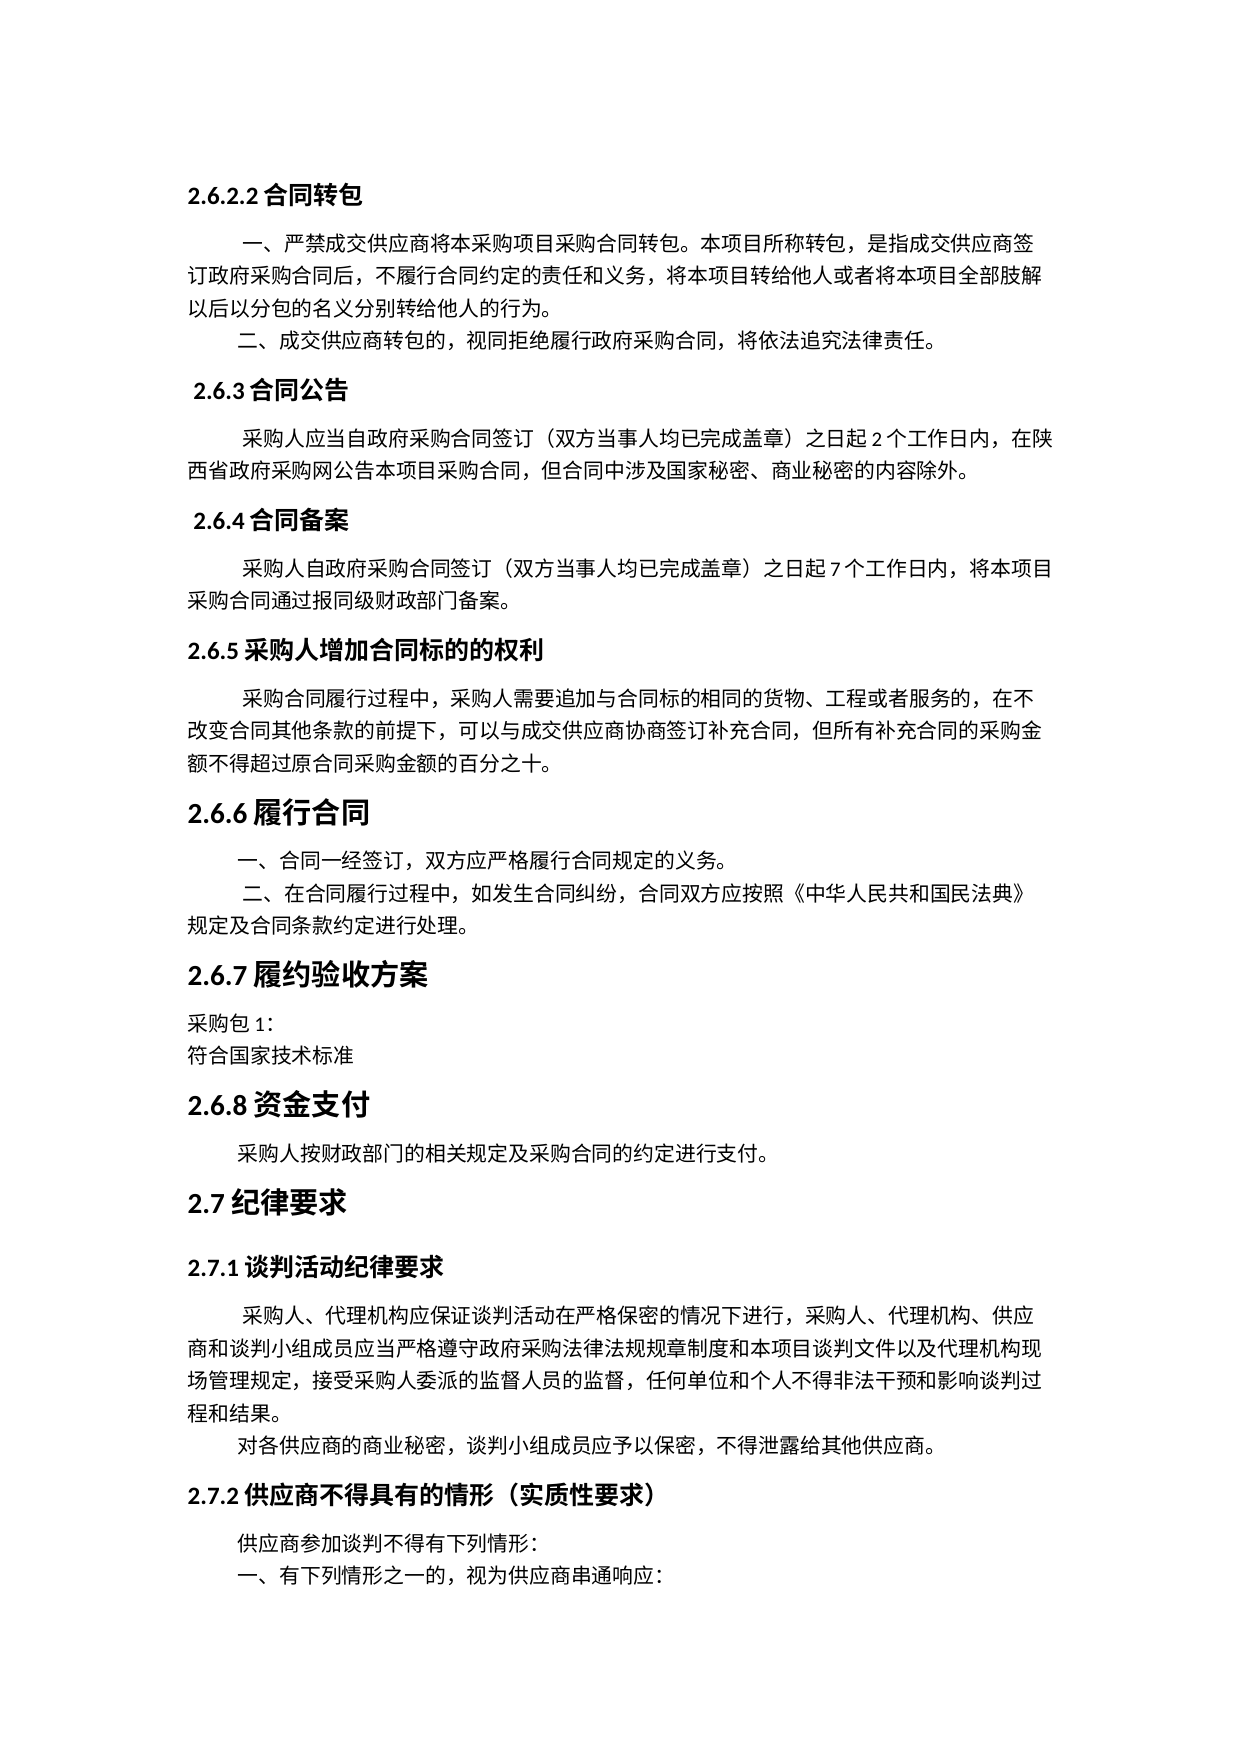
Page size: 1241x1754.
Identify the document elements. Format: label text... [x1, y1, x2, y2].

text 采购人按财政部门的相关规定及采购合同的约定进行支付。 [187, 1137, 1053, 1169]
text 2.6.6履行合同 [187, 779, 1053, 844]
text 2.6.2.2合同转包 [187, 162, 1053, 227]
text 对各供应商的商业秘密，谈判小组成员应予以保密，不得泄露给其他供应商。 [187, 1429, 1053, 1462]
text 2.7.2供应商不得具有的情形（实质性要求） [187, 1462, 1053, 1527]
text 二、成交供应商转包的，视同拒绝履行政府采购合同，将依法追究法律责任。 [187, 324, 1053, 357]
text 2.6.4合同备案 [187, 487, 1053, 552]
text 一、严禁成交供应商将本采购项目采购合同转包。本项目所称转包，是指成交供应商签订政府采购合同后，不履行合同约定的责任和义务，将本项目转给他人或者将本项目全部肢解以后以分包的名义分别转给他人的行为。 [187, 227, 1053, 324]
text 采购合同履行过程中，采购人需要追加与合同标的相同的货物、工程或者服务的，在不改变合同其他条款的前提下，可以与成交供应商协商签订补充合同，但所有补充合同的采购金额不得超过原合同采购金额的百分之十。 [187, 682, 1053, 779]
text 采购人自政府采购合同签订（双方当事人均已完成盖章）之日起7个工作日内，将本项目采购合同通过报同级财政部门备案。 [187, 552, 1053, 617]
text 2.6.3合同公告 [187, 357, 1053, 422]
text 2.6.5采购人增加合同标的的权利 [187, 617, 1053, 682]
text 2.7.1谈判活动纪律要求 [187, 1234, 1053, 1299]
text 2.6.8资金支付 [187, 1072, 1053, 1137]
text 供应商参加谈判不得有下列情形： [187, 1527, 1053, 1559]
text 一、有下列情形之一的，视为供应商串通响应： [187, 1559, 1053, 1592]
text 2.6.7履约验收方案 [187, 942, 1053, 1007]
text 采购人应当自政府采购合同签订（双方当事人均已完成盖章）之日起2个工作日内，在陕西省政府采购网公告本项目采购合同，但合同中涉及国家秘密、商业秘密的内容除外。 [187, 422, 1053, 487]
text 一、合同一经签订，双方应严格履行合同规定的义务。 [187, 844, 1053, 877]
text 二、在合同履行过程中，如发生合同纠纷，合同双方应按照《中华人民共和国民法典》规定及合同条款约定进行处理。 [187, 877, 1053, 942]
text 采购人、代理机构应保证谈判活动在严格保密的情况下进行，采购人、代理机构、供应商和谈判小组成员应当严格遵守政府采购法律法规规章制度和本项目谈判文件以及代理机构现场管理规定，接受采购人委派的监督人员的监督，任何单位和个人不得非法干预和影响谈判过程和结果。 [187, 1299, 1053, 1429]
text 采购包1： [187, 1007, 1053, 1039]
text 2.7纪律要求 [187, 1169, 1053, 1234]
text 符合国家技术标准 [187, 1039, 1053, 1072]
